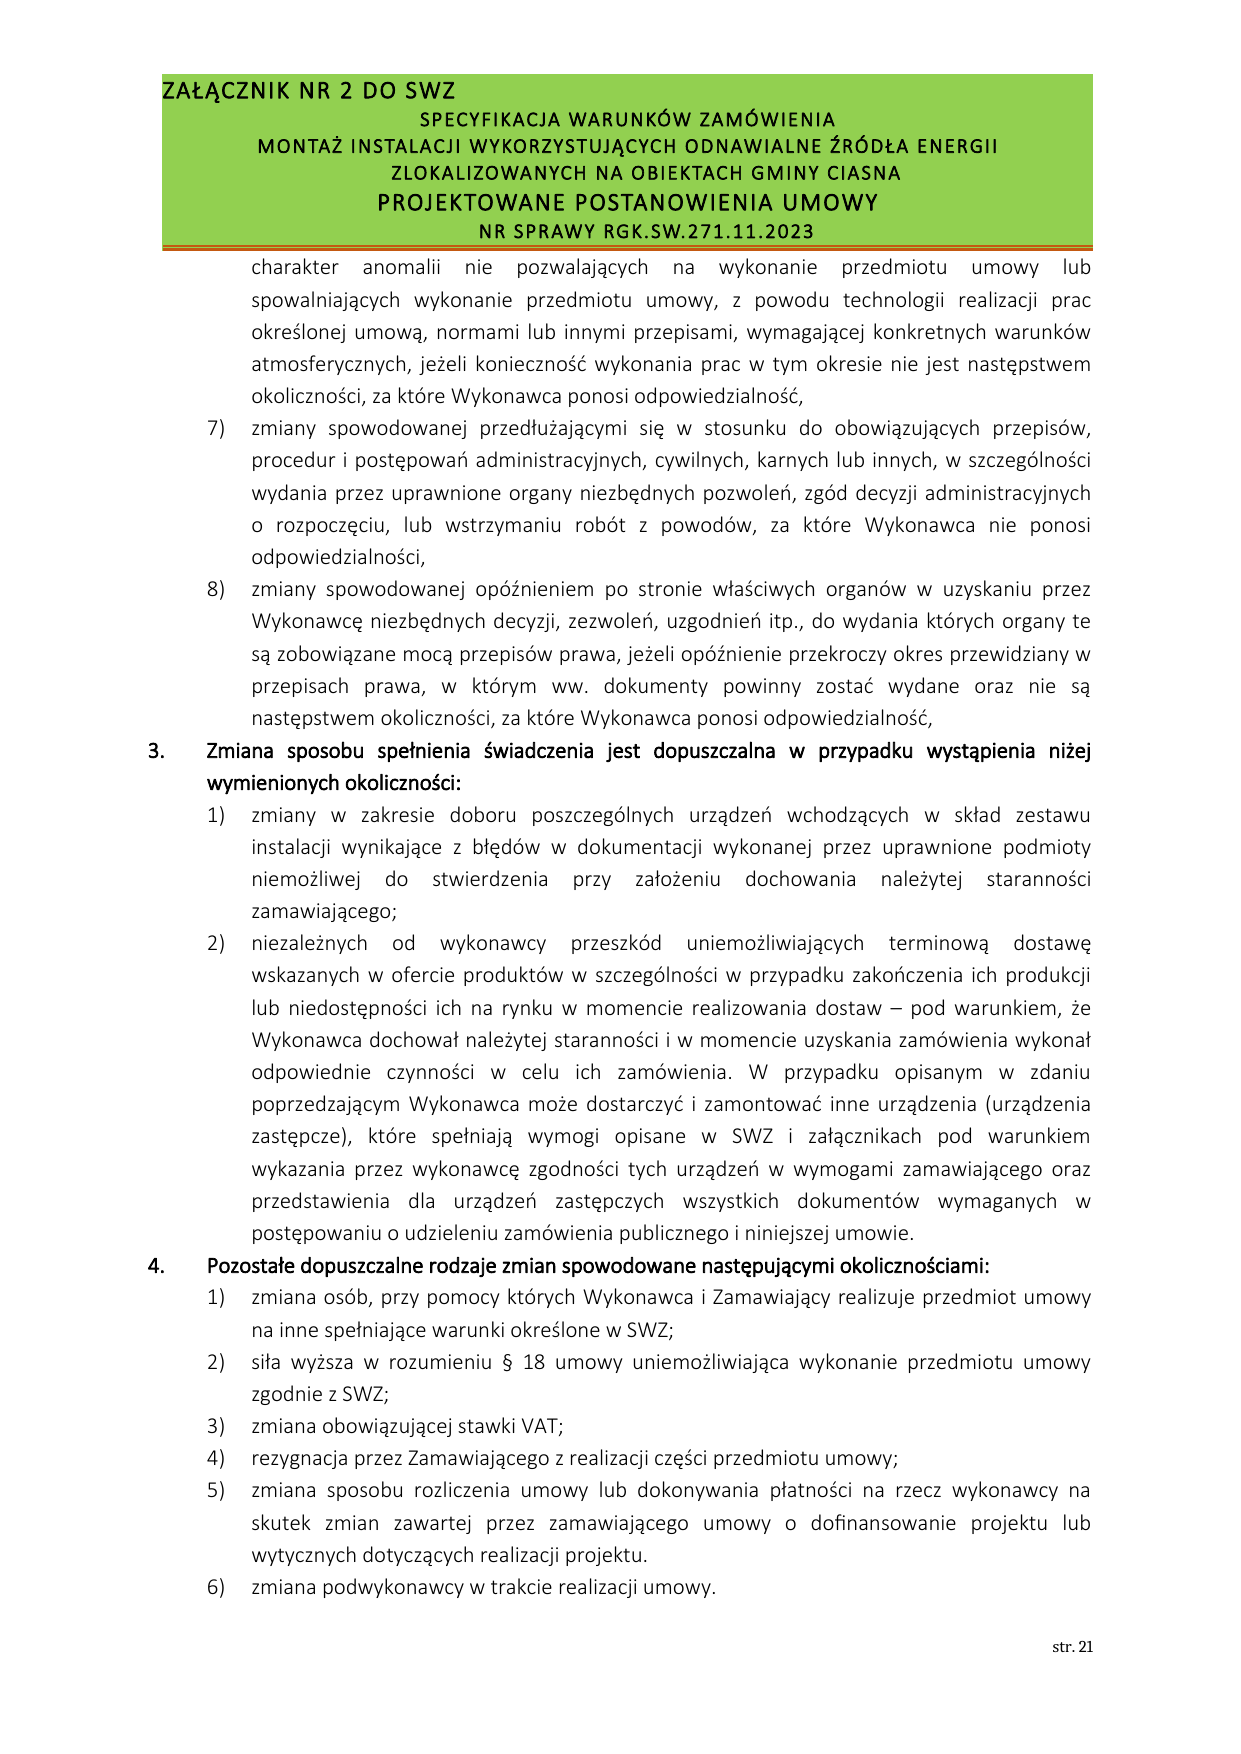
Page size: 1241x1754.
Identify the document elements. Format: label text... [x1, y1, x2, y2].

list rezygnacja przez Zamawiającego z realizacji części przedmiotu umowy; [207, 1443, 1093, 1471]
list niezależnych od wykonawcy przeszkód uniemożliwiających terminową dostawę wskazanych w ofercie produktów w szczególności w przypadku zakończenia ich produkcji lub niedostępności ich na rynku w momencie realizowania dostaw – pod warunkiem, że Wykonawca dochował należytej staranności i w momencie uzyskania zamówienia wykonał odpowiednie czynności w celu ich zamówienia. W przypadku opisanym w zdaniu poprzedzającym Wykonawca może dostarczyć i zamontować inne urządzenia (urządzenia zastępcze), które spełniają wymogi opisane w SWZ i załącznikach pod warunkiem wykazania przez wykonawcę zgodności tych urządzeń w wymogami zamawiającego oraz przedstawienia dla urządzeń zastępczych wszystkich dokumentów wymaganych w postępowaniu o udzieleniu zamówienia publicznego i niniejszej umowie. [207, 928, 1093, 1246]
list Zmiana sposobu spełnienia świadczenia jest dopuszczalna w przypadku wystąpienia niżej wymienionych okoliczności: [148, 735, 1093, 796]
list zmiany spowodowanej przedłużającymi się w stosunku do obowiązujących przepisów, procedur i postępowań administracyjnych, cywilnych, karnych lub innych, w szczególności wydania przez uprawnione organy niezbędnych pozwoleń, zgód decyzji administracyjnych o rozpoczęciu, lub wstrzymaniu robót z powodów, za które Wykonawca nie ponosi odpowiedzialności, [207, 413, 1093, 570]
list zmiana sposobu rozliczenia umowy lub dokonywania płatności na rzecz wykonawcy na skutek zmian zawartej przez zamawiającego umowy o dofinansowanie projektu lub wytycznych dotyczących realizacji projektu. [207, 1476, 1093, 1568]
list zmiana podwykonawcy w trakcie realizacji umowy. [207, 1572, 1093, 1600]
list zmiana obowiązującej stawki VAT; [207, 1411, 1093, 1439]
list zmiany spowodowanej opóźnieniem po stronie właściwych organów w uzyskaniu przez Wykonawcę niezbędnych decyzji, zezwoleń, uzgodnień itp., do wydania których organy te są zobowiązane mocą przepisów prawa, jeżeli opóźnienie przekroczy okres przewidziany w przepisach prawa, w którym ww. dokumenty powinny zostać wydane oraz nie są następstwem okoliczności, za które Wykonawca ponosi odpowiedzialność, [207, 574, 1093, 731]
list Pozostałe dopuszczalne rodzaje zmian spowodowane następującymi okolicznościami: [148, 1250, 1093, 1278]
list zmiana osób, przy pomocy których Wykonawca i Zamawiający realizuje przedmiot umowy na inne spełniające warunki określone w SWZ; [207, 1282, 1093, 1343]
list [207, 252, 1093, 409]
list siła wyższa w rozumieniu § 18 umowy uniemożliwiająca wykonanie przedmiotu umowy zgodnie z SWZ; [207, 1347, 1093, 1407]
list zmiany w zakresie doboru poszczególnych urządzeń wchodzących w skład zestawu instalacji wynikające z błędów w dokumentacji wykonanej przez uprawnione podmioty niemożliwej do stwierdzenia przy założeniu dochowania należytej staranności zamawiającego; [207, 800, 1093, 924]
